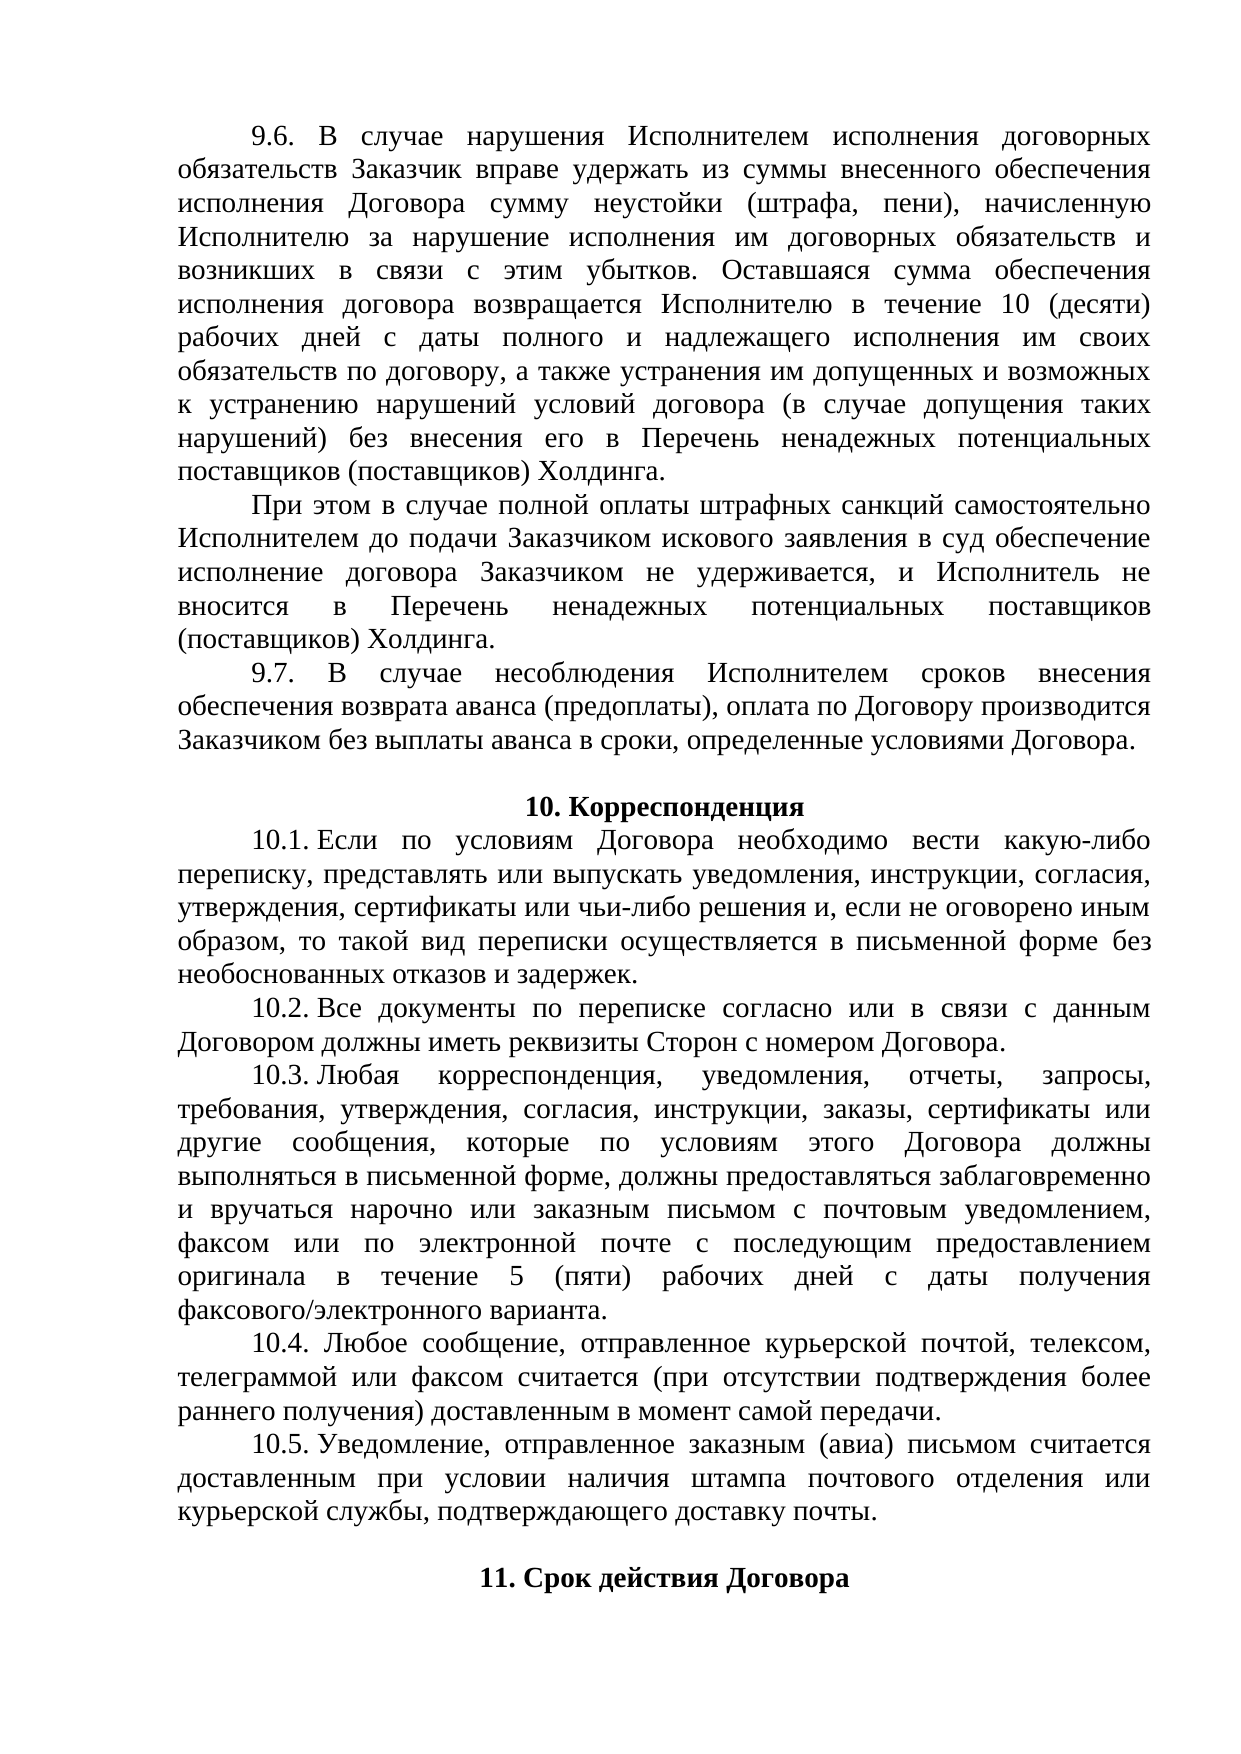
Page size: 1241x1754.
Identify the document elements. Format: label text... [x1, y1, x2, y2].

text 10.3. Любая корреспонденция, уведомления, отчеты, запросы, требования, утверждения, согласия, инструкции, заказы, сертификаты или другие сообщения, которые по условиям этого Договора должны выполняться в письменной форме, должны предоставляться заблаговременно и вручаться нарочно или заказным письмом с почтовым уведомлением, факсом или по электронной почте с последующим предоставлением оригинала в течение 5 (пяти) рабочих дней с даты получения факсового/электронного варианта. [177, 1057, 1152, 1326]
text 9.7. В случае несоблюдения Исполнителем сроков внесения обеспечения возврата аванса (предоплаты), оплата по Договору производится Заказчиком без выплаты аванса в сроки, определенные условиями Договора. [177, 655, 1152, 755]
text 10.1. Если по условиям Договора необходимо вести какую-либо переписку, представлять или выпускать уведомления, инструкции, согласия, утверждения, сертификаты или чьи-либо решения и, если не оговорено иным образом, то такой вид переписки осуществляется в письменной форме без необоснованных отказов и задержек. [177, 822, 1152, 990]
text 9.6. В случае нарушения Исполнителем исполнения договорных обязательств Заказчик вправе удержать из суммы внесенного обеспечения исполнения Договора сумму неустойки (штрафа, пени), начисленную Исполнителю за нарушение исполнения им договорных обязательств и возникших в связи с этим убытков. Оставшаяся сумма обеспечения исполнения договора возвращается Исполнителю в течение 10 (десяти) рабочих дней с даты полного и надлежащего исполнения им своих обязательств по договору, а также устранения им допущенных и возможных к устранению нарушений условий договора (в случае допущения таких нарушений) без внесения его в Перечень ненадежных потенциальных поставщиков (поставщиков) Холдинга. [177, 118, 1152, 487]
text 11. Срок действия Договора [177, 1560, 1152, 1594]
text 10.2. Все документы по переписке согласно или в связи с данным Договором должны иметь реквизиты Сторон с номером Договора. [177, 990, 1152, 1057]
text 10.4. Любое сообщение, отправленное курьерской почтой, телексом, телеграммой или факсом считается (при отсутствии подтверждения более раннего получения) доставленным в момент самой передачи. [177, 1326, 1152, 1426]
text При этом в случае полной оплаты штрафных санкций самостоятельно Исполнителем до подачи Заказчиком искового заявления в суд обеспечение исполнение договора Заказчиком не удерживается, и Исполнитель не вносится в Перечень ненадежных потенциальных поставщиков (поставщиков) Холдинга. [177, 487, 1152, 655]
text 10.5. Уведомление, отправленное заказным (авиа) письмом считается доставленным при условии наличия штампа почтового отделения или курьерской службы, подтверждающего доставку почты. [177, 1426, 1152, 1527]
text 10. Корреспонденция [177, 789, 1152, 822]
